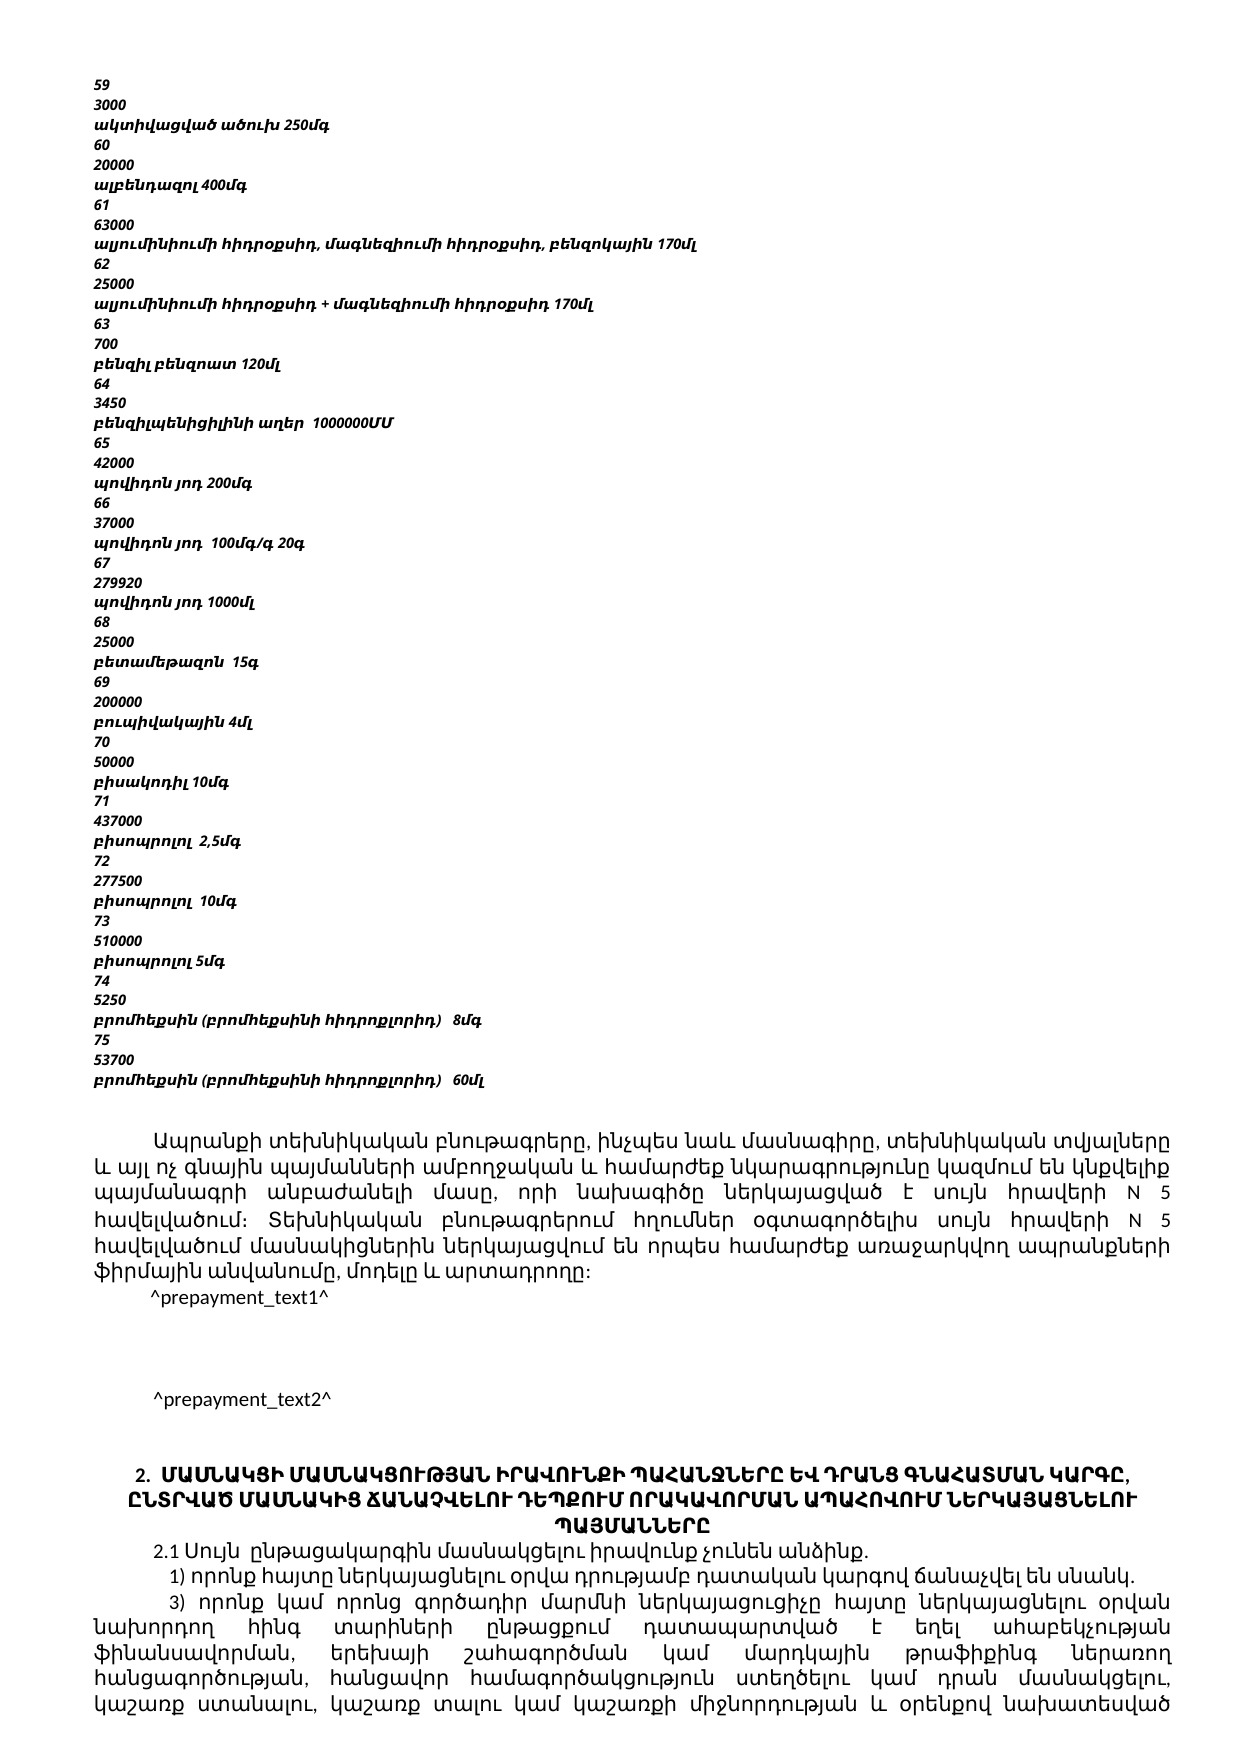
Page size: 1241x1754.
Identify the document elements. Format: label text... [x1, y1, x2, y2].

text 1) որոնք հայտը ներկայացնելու օրվա դրությամբ դատական կարգով ճանաչվել են սնանկ. [94, 1564, 1171, 1589]
text Ապրանքի տեխնիկական բնութագրերը, ինչպես նաև մասնագիրը, տեխնիկական տվյալները և այլ ոչ գնային պայմանների ամբողջական և համարժեք նկարագրությունը կազմում են կնքվելիք պայմանագրի անբաժանելի մասը, որի նախագիծը ներկայացված է սույն հրավերի N 5 հավելվածում։ Տեխնիկական բնութագրերում հղումներ օգտագործելիս սույն հրավերի N 5 հավելվածում մասնակիցներին ներկայացվում են որպես համարժեք առաջարկվող ապրանքների ֆիրմային անվանումը, մոդելը և արտադրողը: [94, 1129, 1171, 1284]
text ^prepayment_text1^ [94, 1284, 1171, 1309]
text 2.1 Սույն ընթացակարգին մասնակցելու իրավունք չունեն անձինք. [94, 1538, 1171, 1564]
text ^prepayment_text2^ [94, 1386, 1171, 1411]
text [94, 1589, 1171, 1716]
text 2. ՄԱՍՆԱԿՑԻ ՄԱՍՆԱԿՑՈՒԹՅԱՆ ԻՐԱՎՈՒՆՔԻ ՊԱՀԱՆՋՆԵՐԸ ԵՎ ԴՐԱՆՑ ԳՆԱՀԱՏՄԱՆ ԿԱՐԳԸ, ԸՆՏՐՎԱԾ ՄԱՍՆԱԿԻՑ ՃԱՆԱՉՎԵԼՈՒ ԴԵՊՔՈՒՄ ՈՐԱԿԱՎՈՐՄԱՆ ԱՊԱՀՈՎՈՒՄ ՆԵՐԿԱՅԱՑՆԵԼՈՒ ՊԱՅՄԱՆՆԵՐԸ [94, 1462, 1171, 1538]
